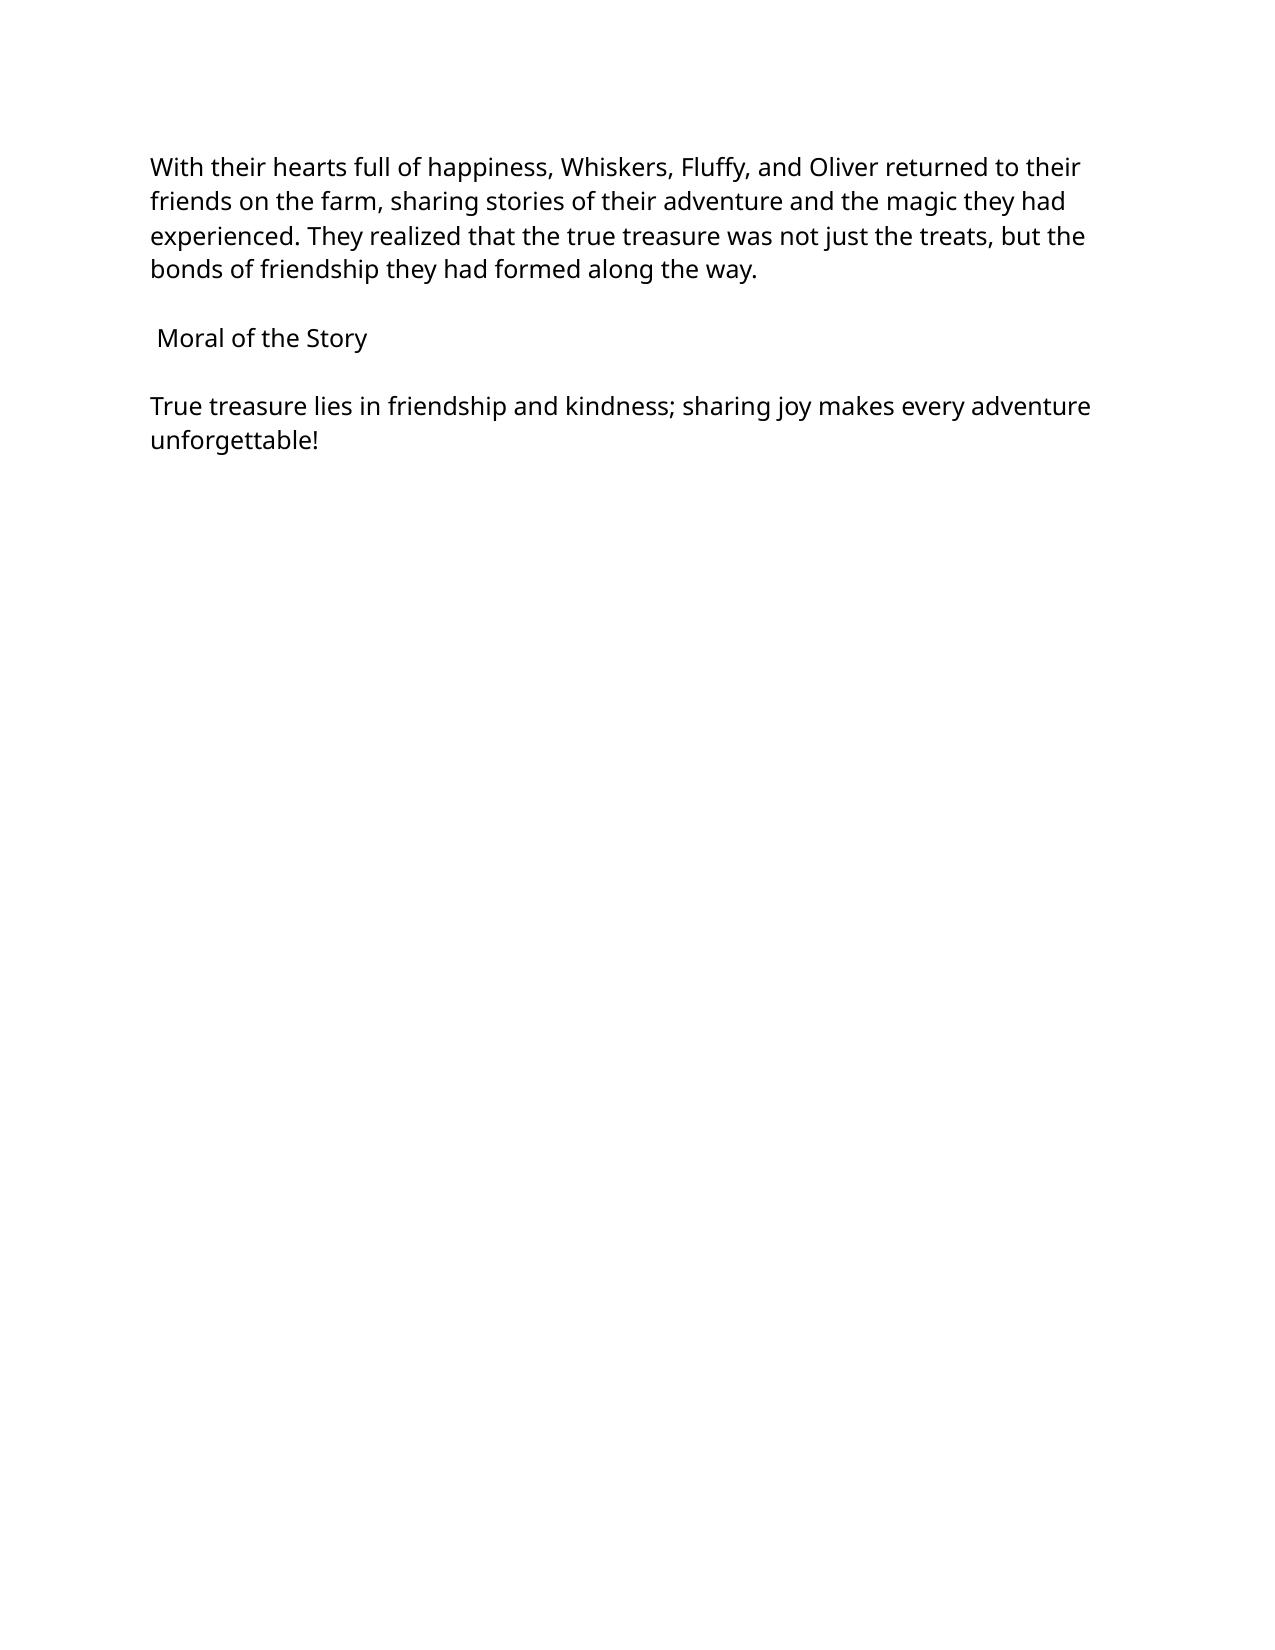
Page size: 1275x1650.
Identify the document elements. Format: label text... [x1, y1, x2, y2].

text With their hearts full of happiness, Whiskers, Fluffy, and Oliver returned to their friends on the farm, sharing stories of their adventure and the magic they had experienced. They realized that the true treasure was not just the treats, but the bonds of friendship they had formed along the way. [150, 150, 1125, 286]
text Moral of the Story [150, 320, 1125, 354]
text True treasure lies in friendship and kindness; sharing joy makes every adventure unforgettable! [150, 388, 1125, 457]
